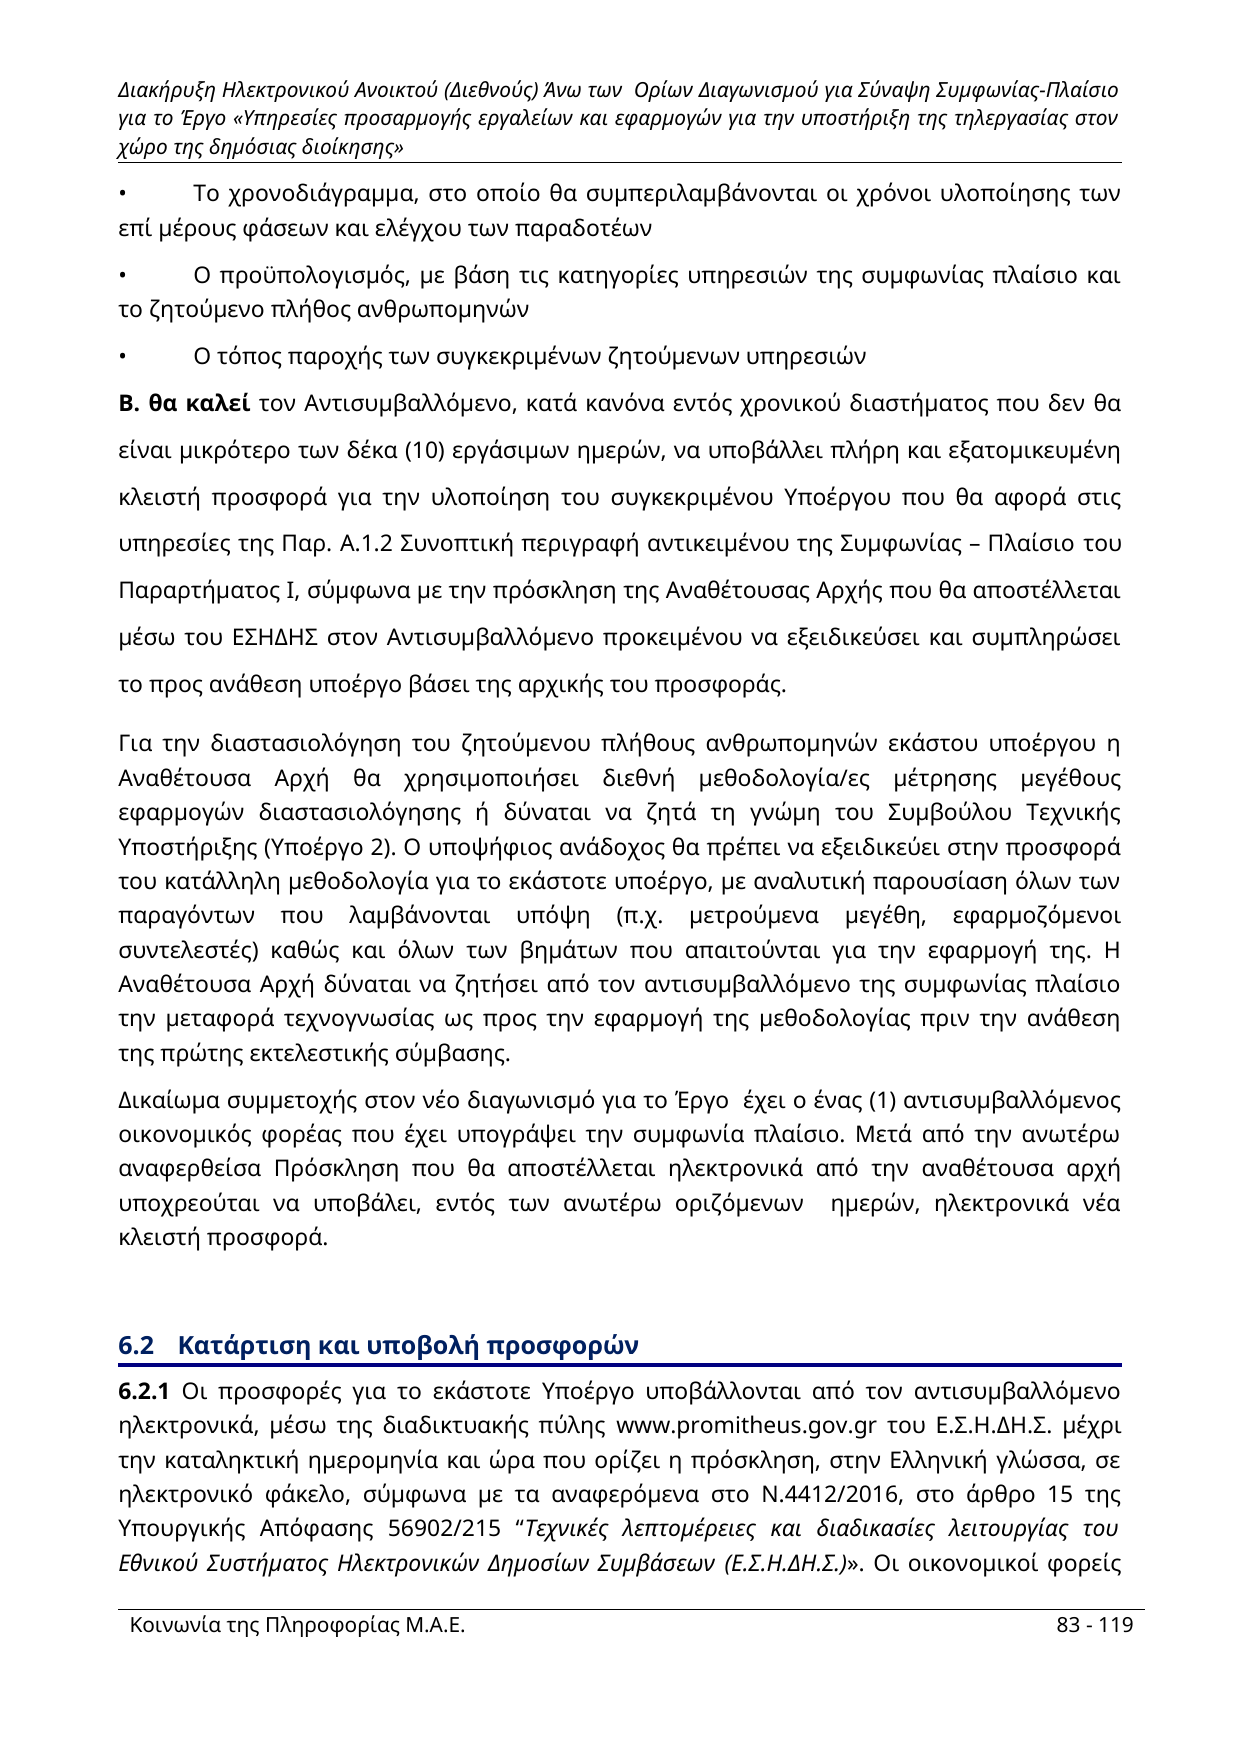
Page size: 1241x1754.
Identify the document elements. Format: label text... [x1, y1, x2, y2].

text Για την διαστασιολόγηση του ζητούμενου πλήθους ανθρωπομηνών εκάστου υποέργου η Αναθέτουσα Αρχή θα χρησιμοποιήσει διεθνή μεθοδολογία/ες μέτρησης μεγέθους εφαρμογών διαστασιολόγησης ή δύναται να ζητά τη γνώμη του Συμβούλου Τεχνικής Υποστήριξης (Υποέργο 2). Ο υποψήφιος ανάδοχος θα πρέπει να εξειδικεύει στην προσφορά του κατάλληλη μεθοδολογία για το εκάστοτε υποέργο, με αναλυτική παρουσίαση όλων των παραγόντων που λαμβάνονται υπόψη (π.χ. μετρούμενα μεγέθη, εφαρμοζόμενοι συντελεστές) καθώς και όλων των βημάτων που απαιτούνται για την εφαρμογή της. Η Αναθέτουσα Αρχή δύναται να ζητήσει από τον αντισυμβαλλόμενο της συμφωνίας πλαίσιο την μεταφορά τεχνογνωσίας ως προς την εφαρμογή της μεθοδολογίας πριν την ανάθεση της πρώτης εκτελεστικής σύμβασης. [118, 727, 1122, 1068]
text Β. θα καλεί τον Αντισυμβαλλόμενο, κατά κανόνα εντός χρονικού διαστήματος που δεν θα είναι μικρότερο των δέκα (10) εργάσιμων ημερών, να υποβάλλει πλήρη και εξατομικευμένη κλειστή προσφορά για την υλοποίηση του συγκεκριμένου Υποέργου που θα αφορά στις υπηρεσίες της Παρ. Α.1.2 Συνοπτική περιγραφή αντικειμένου της Συμφωνίας – Πλαίσιο του Παραρτήματος Ι, σύμφωνα με την πρόσκληση της Αναθέτουσας Αρχής που θα αποστέλλεται μέσω του ΕΣΗΔΗΣ στον Αντισυμβαλλόμενο προκειμένου να εξειδικεύσει και συμπληρώσει το προς ανάθεση υποέργο βάσει της αρχικής του προσφοράς. [118, 387, 1122, 699]
text Δικαίωμα συμμετοχής στον νέο διαγωνισμό για το Έργο έχει ο ένας (1) αντισυμβαλλόμενος οικονομικός φορέας που έχει υπογράψει την συμφωνία πλαίσιο. Μετά από την ανωτέρω αναφερθείσα Πρόσκληση που θα αποστέλλεται ηλεκτρονικά από την αναθέτουσα αρχή υποχρεούται να υποβάλει, εντός των ανωτέρω οριζόμενων ημερών, ηλεκτρονικά νέα κλειστή προσφορά. [118, 1083, 1122, 1252]
text • Το χρονοδιάγραμμα, στο οποίο θα συμπεριλαμβάνονται οι χρόνοι υλοποίησης των επί μέρους φάσεων και ελέγχου των παραδοτέων [118, 177, 1122, 243]
text • Ο προϋπολογισμός, με βάση τις κατηγορίες υπηρεσιών της συμφωνίας πλαίσιο και το ζητούμενο πλήθος ανθρωπομηνών [118, 258, 1122, 324]
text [118, 1375, 1122, 1578]
subtitle Κατάρτιση και υποβολή προσφορών [118, 1327, 1122, 1363]
text • Ο τόπος παροχής των συγκεκριμένων ζητούμενων υπηρεσιών [118, 340, 1122, 371]
